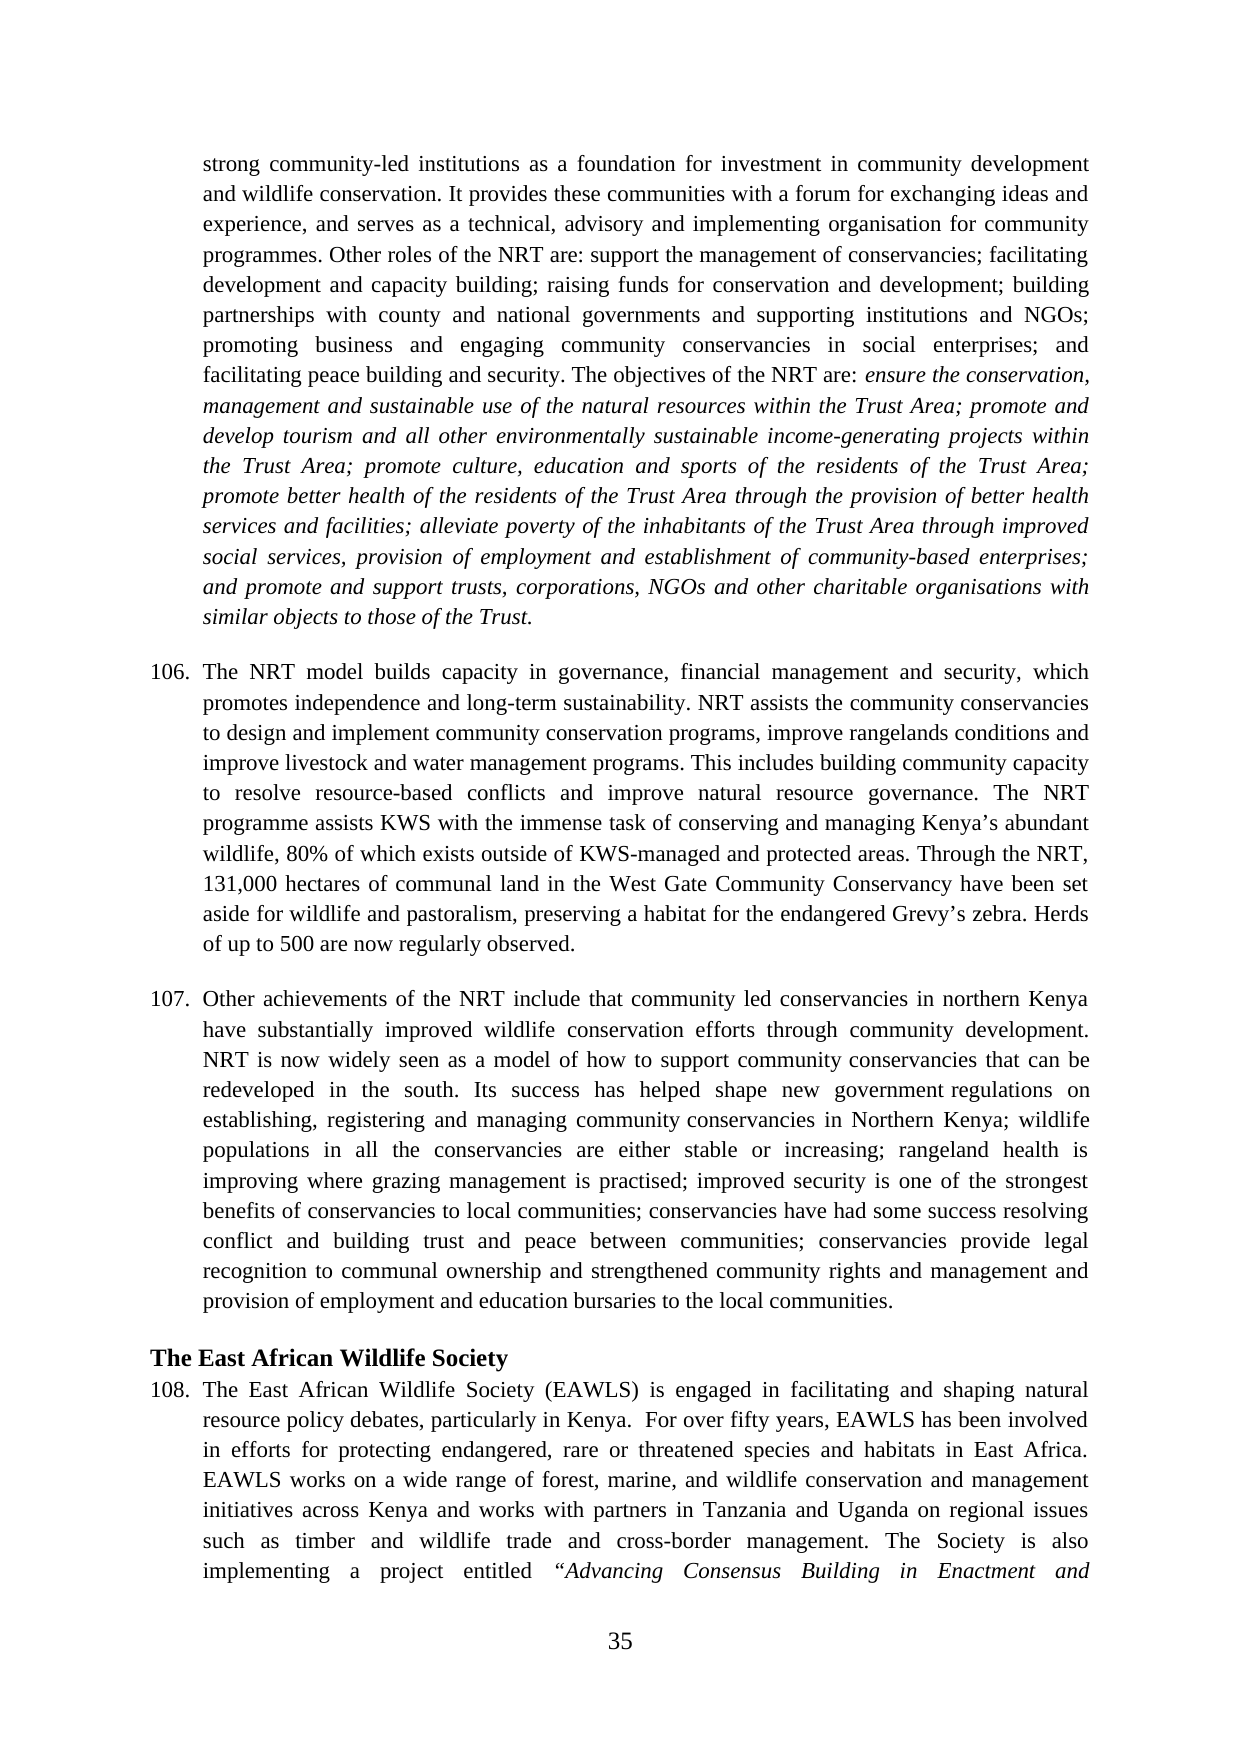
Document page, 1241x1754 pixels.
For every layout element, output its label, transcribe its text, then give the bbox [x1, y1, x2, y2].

text Other achievements of the NRT include that community led conservancies in northern Kenya have substantially improved wildlife conservation efforts through community development. NRT is now widely seen as a model of how to support community conservancies that can be redeveloped in the south. Its success has helped shape new government regulations on establishing, registering and managing community conservancies in Northern Kenya; wildlife populations in all the conservancies are either stable or increasing; rangeland health is improving where grazing management is practised; improved security is one of the strongest benefits of conservancies to local communities; conservancies have had some success resolving conflict and building trust and peace between communities; conservancies provide legal recognition to communal ownership and strengthened community rights and management and provision of employment and education bursaries to the local communities. [150, 985, 1090, 1314]
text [150, 150, 1090, 629]
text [150, 1376, 1090, 1583]
text The NRT model builds capacity in governance, financial management and security, which promotes independence and long-term sustainability. NRT assists the community conservancies to design and implement community conservation programs, improve rangelands conditions and improve livestock and water management programs. This includes building community capacity to resolve resource-based conflicts and improve natural resource governance. The NRT programme assists KWS with the immense task of conserving and managing Kenya’s abundant wildlife, 80% of which exists outside of KWS-managed and protected areas. Through the NRT, 131,000 hectares of communal land in the West Gate Community Conservancy have been set aside for wildlife and pastoralism, preserving a habitat for the endangered Grevy’s zebra. Herds of up to 500 are now regularly observed. [150, 658, 1090, 957]
subtitle The East African Wildlife Society [150, 1343, 1090, 1371]
